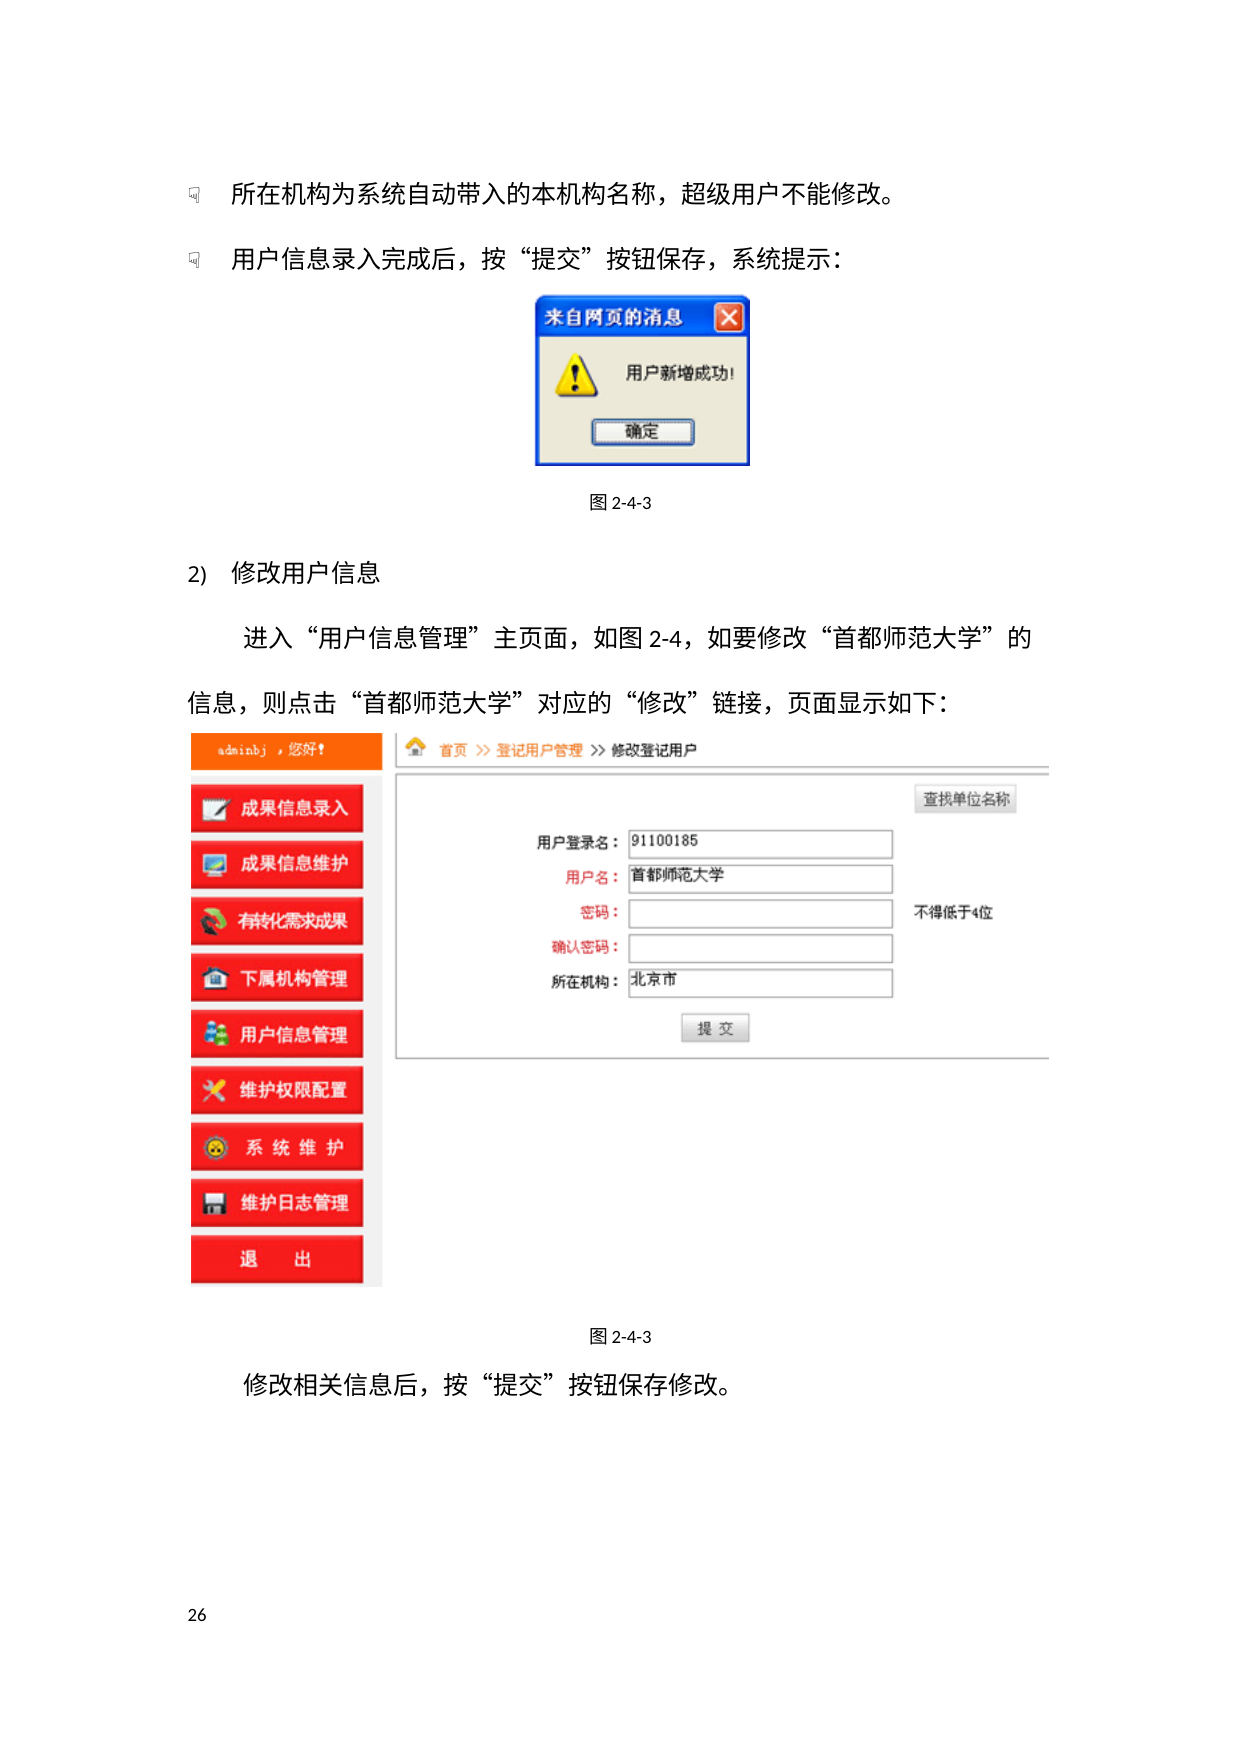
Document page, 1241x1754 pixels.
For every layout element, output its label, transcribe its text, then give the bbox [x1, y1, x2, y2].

text 图2-4-3 [187, 1319, 1053, 1351]
picture [191, 733, 1049, 1287]
subtitle 修改用户信息 [187, 539, 1053, 604]
text 进入“用户信息管理”主页面，如图2-4，如要修改“首都师范大学”的信息，则点击“首都师范大学”对应的“修改”链接，页面显示如下： [187, 604, 1053, 734]
text 修改相关信息后，按“提交”按钮保存修改。 [187, 1351, 1053, 1416]
picture [534, 290, 750, 466]
list 所在机构为系统自动带入的本机构名称，超级用户不能修改。 [187, 160, 1053, 225]
text 图2-4-3 [187, 485, 1053, 518]
list 用户信息录入完成后，按“提交”按钮保存，系统提示： [187, 225, 1053, 290]
